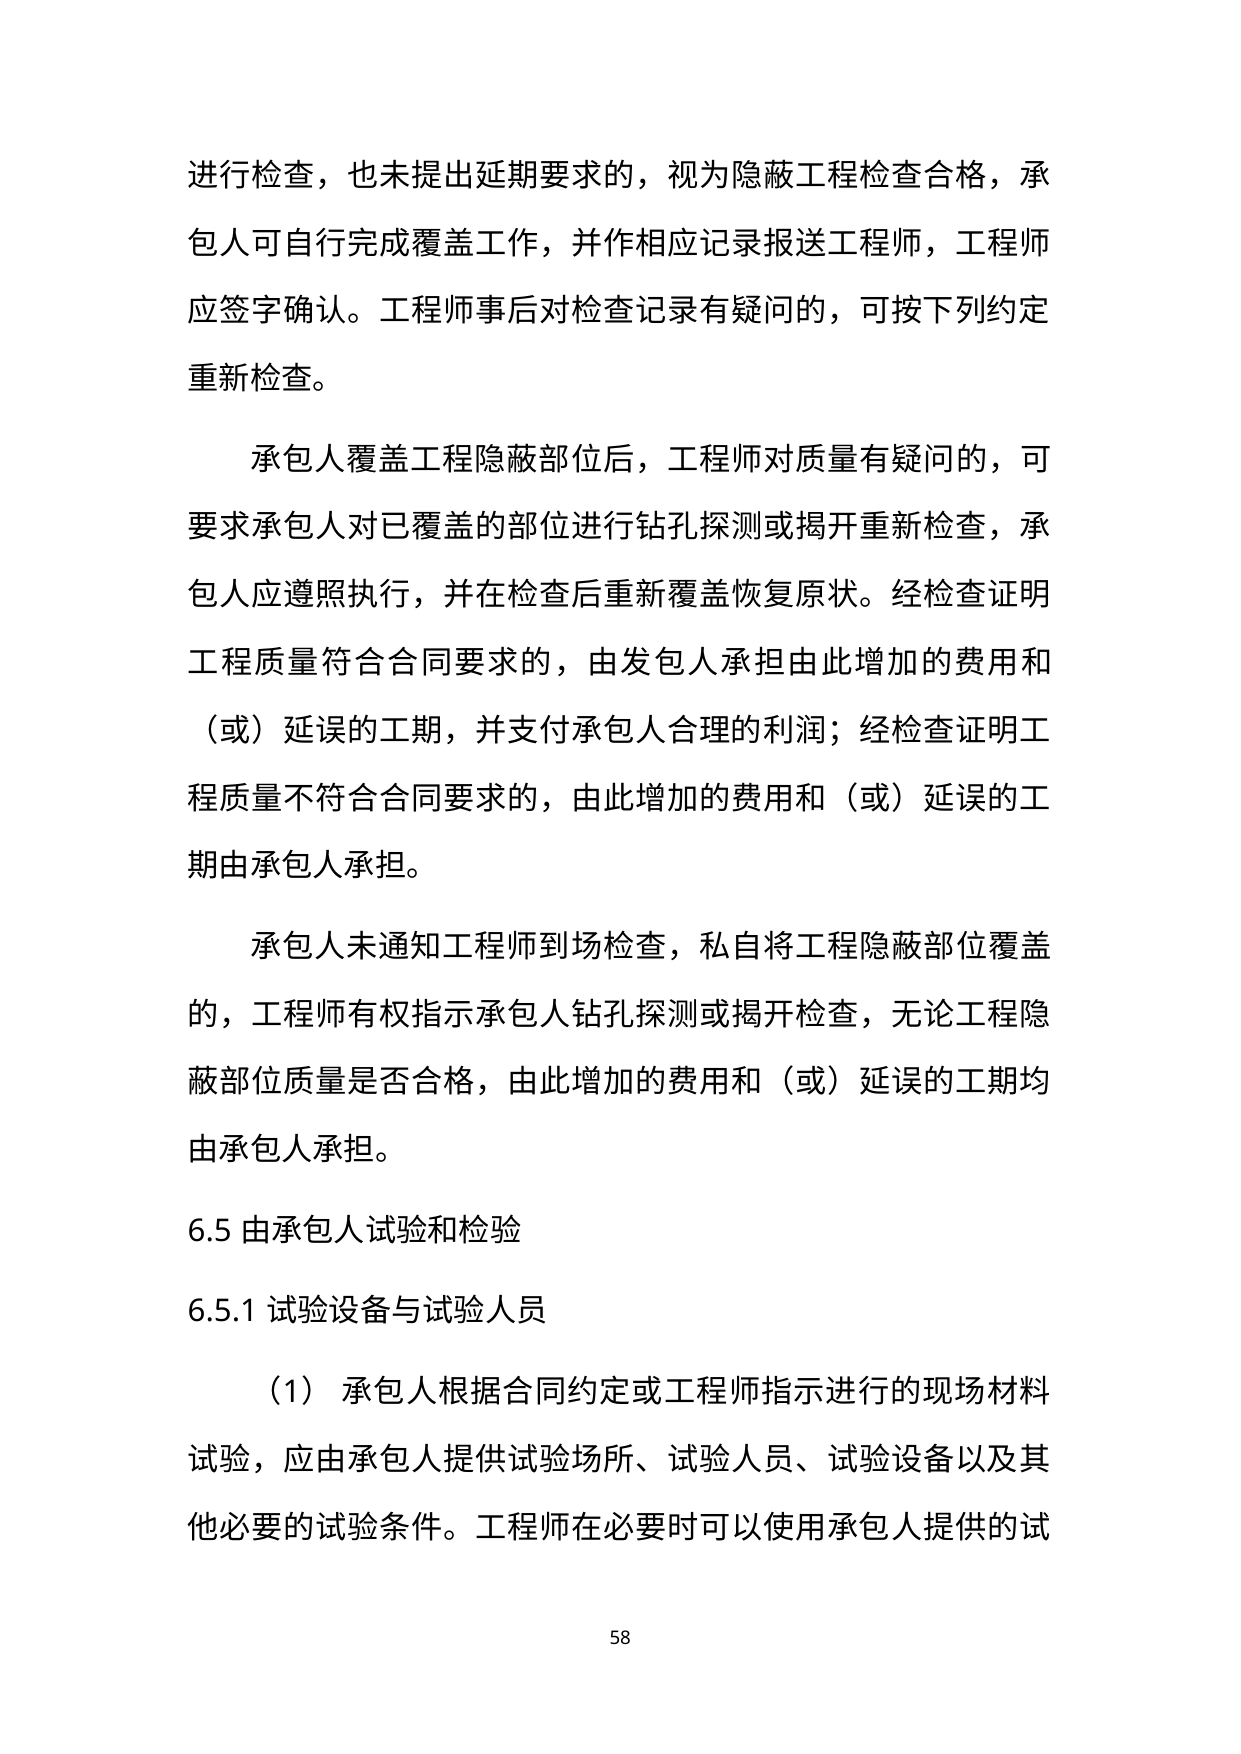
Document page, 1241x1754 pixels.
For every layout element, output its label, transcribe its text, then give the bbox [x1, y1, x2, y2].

list 6.5 由承包人试验和检验 [187, 1205, 1053, 1250]
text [187, 150, 1053, 399]
text 承包人未通知工程师到场检查，私自将工程隐蔽部位覆盖的，工程师有权指示承包人钻孔探测或揭开检查，无论工程隐蔽部位质量是否合格，由此增加的费用和（或）延误的工期均由承包人承担。 [187, 921, 1053, 1169]
text 承包人覆盖工程隐蔽部位后，工程师对质量有疑问的，可要求承包人对已覆盖的部位进行钻孔探测或揭开重新检查，承包人应遵照执行，并在检查后重新覆盖恢复原状。经检查证明工程质量符合合同要求的，由发包人承担由此增加的费用和（或）延误的工期，并支付承包人合理的利润；经检查证明工程质量不符合合同要求的，由此增加的费用和（或）延误的工期由承包人承担。 [187, 434, 1053, 886]
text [187, 1366, 1053, 1547]
list 6.5.1 试验设备与试验人员 [187, 1285, 1053, 1331]
